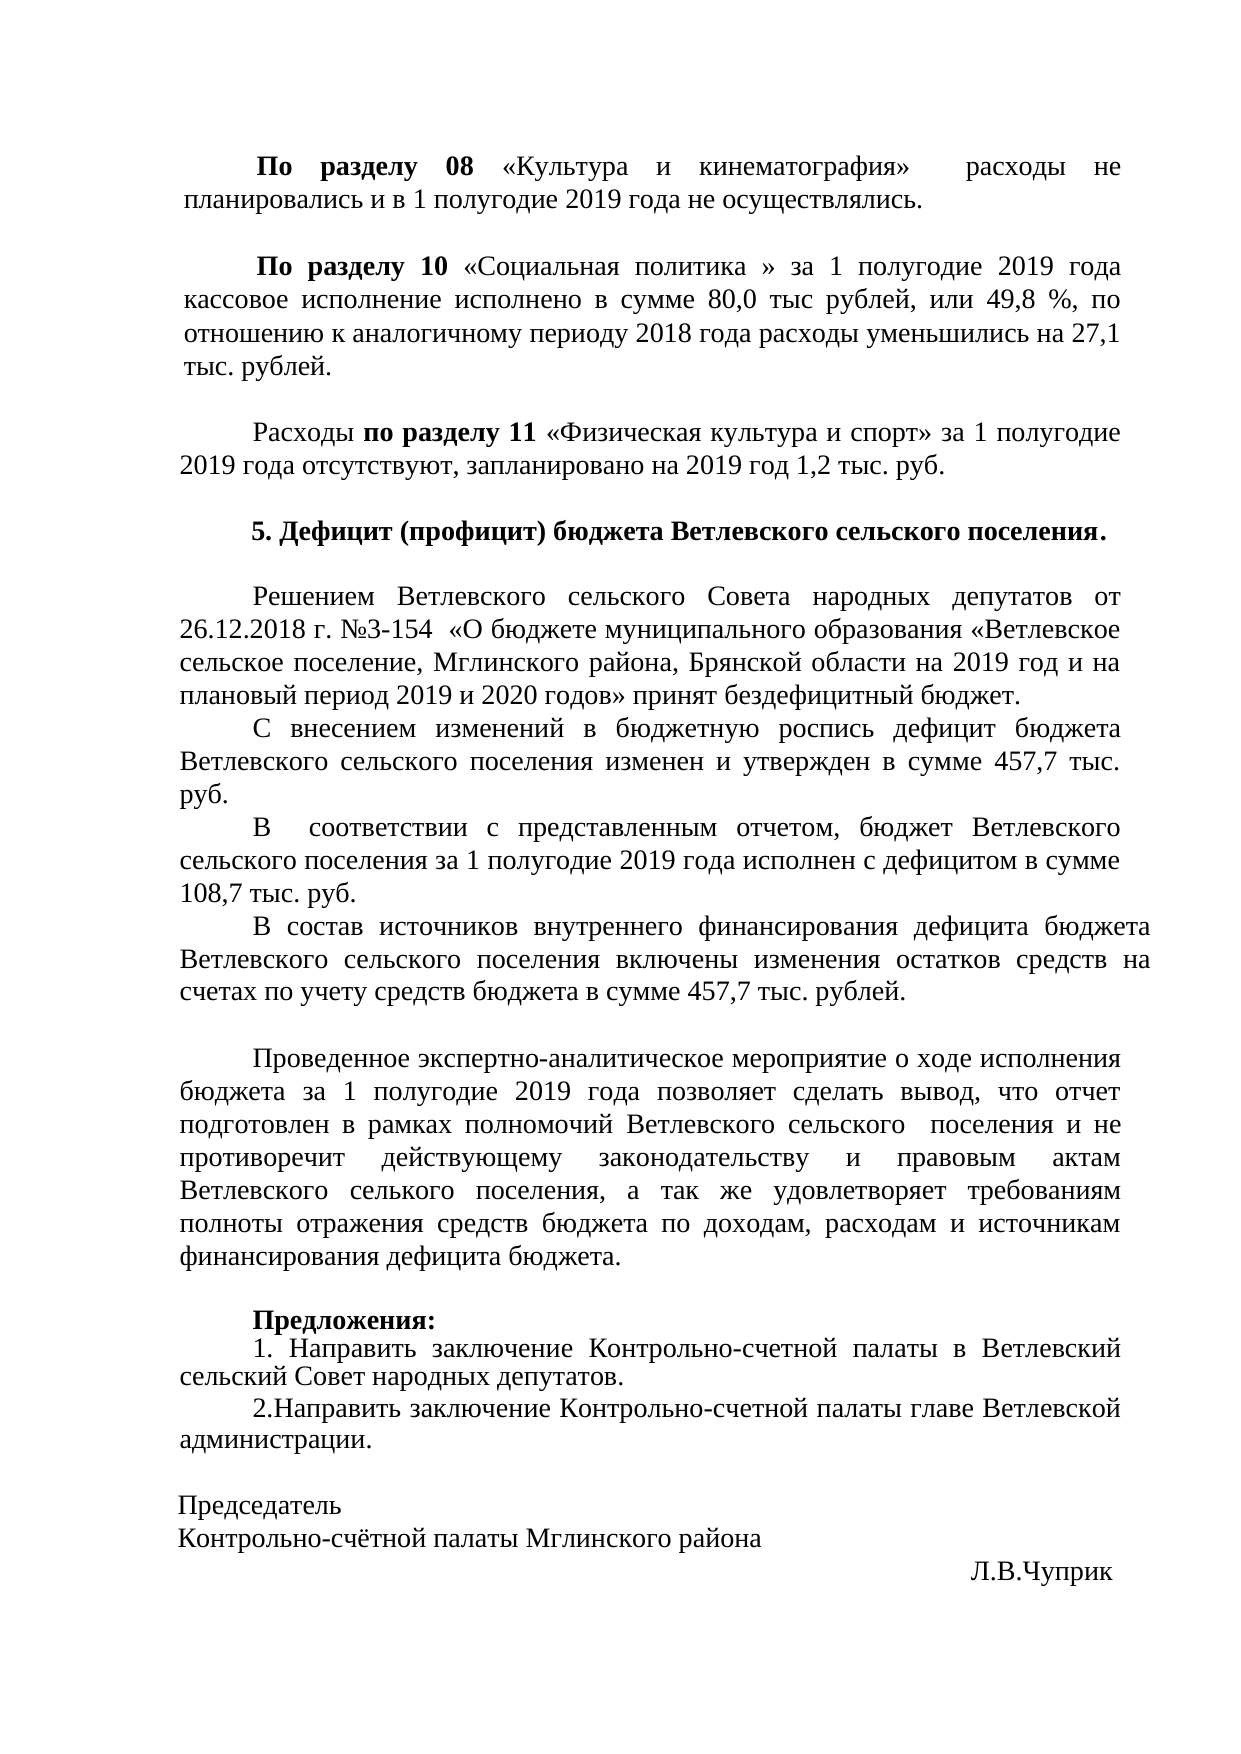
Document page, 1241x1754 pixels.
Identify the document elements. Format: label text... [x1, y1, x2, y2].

text В состав источников внутреннего финансирования дефицита бюджета Ветлевского сельского поселения включены изменения остатков средств на счетах по учету средств бюджета в сумме 457,7 тыс. рублей. [179, 909, 1152, 1007]
text По разделу 08 «Культура и кинематография» расходы не планировались и в 1 полугодие 2019 года не осуществлялись. [183, 149, 1122, 215]
text Проведенное экспертно-аналитическое мероприятие о ходе исполнения бюджета за 1 полугодие 2019 года позволяет сделать вывод, что отчет подготовлен в рамках полномочий Ветлевского сельского поселения и не противоречит действующему законодательству и правовым актам Ветлевского селького поселения, а так же удовлетворяет требованиям полноты отражения средств бюджета по доходам, расходам и источникам финансирования дефицита бюджета. [179, 1041, 1122, 1272]
text Решением Ветлевского сельского Совета народных депутатов от г. №3-154 «О бюджете муниципального образования «Ветлевское сельское поселение, Мглинского района, Брянской области на 2019 год и на плановый период 2019 и 2020 годов» принят бездефицитный бюджет. [179, 579, 1122, 711]
text Л.В.Чуприк [971, 1557, 1113, 1586]
text Расходы по разделу 11 «Физическая культура и спорт» за 1 полугодие 2019 года отсутствуют, запланировано на 2019 год 1,2 тыс. руб. [179, 415, 1122, 481]
text Контрольно-счётной палаты Мглинского района [177, 1521, 1122, 1554]
text 2.Направить заключение Контрольно-счетной палаты главе Ветлевской администрации. [179, 1391, 1122, 1455]
text В соответствии с представленным отчетом, бюджет Ветлевского сельского поселения за 1 полугодие 2019 года исполнен с дефицитом в сумме 108,7 тыс. руб. [179, 810, 1122, 909]
text По разделу 10 «Социальная политика » за 1 полугодие 2019 года кассовое исполнение исполнено в сумме 80,0 тыс рублей, или 49,8 %, по отношению к аналогичному периоду 2018 года расходы уменьшились на 27,1 тыс. рублей. [183, 248, 1122, 382]
text Председатель [177, 1488, 1122, 1521]
text 1. Направить заключение Контрольно-счетной палаты в Ветлевский сельский Совет народных депутатов. [179, 1335, 1122, 1391]
text Предложения: [179, 1307, 1122, 1335]
text 5. Дефицит (профицит) бюджета Ветлевского сельского поселения. [177, 514, 1122, 547]
text С внесением изменений в бюджетную роспись дефицит бюджета Ветлевского сельского поселения изменен и утвержден в сумме 457,7 тыс. руб. [179, 711, 1122, 810]
